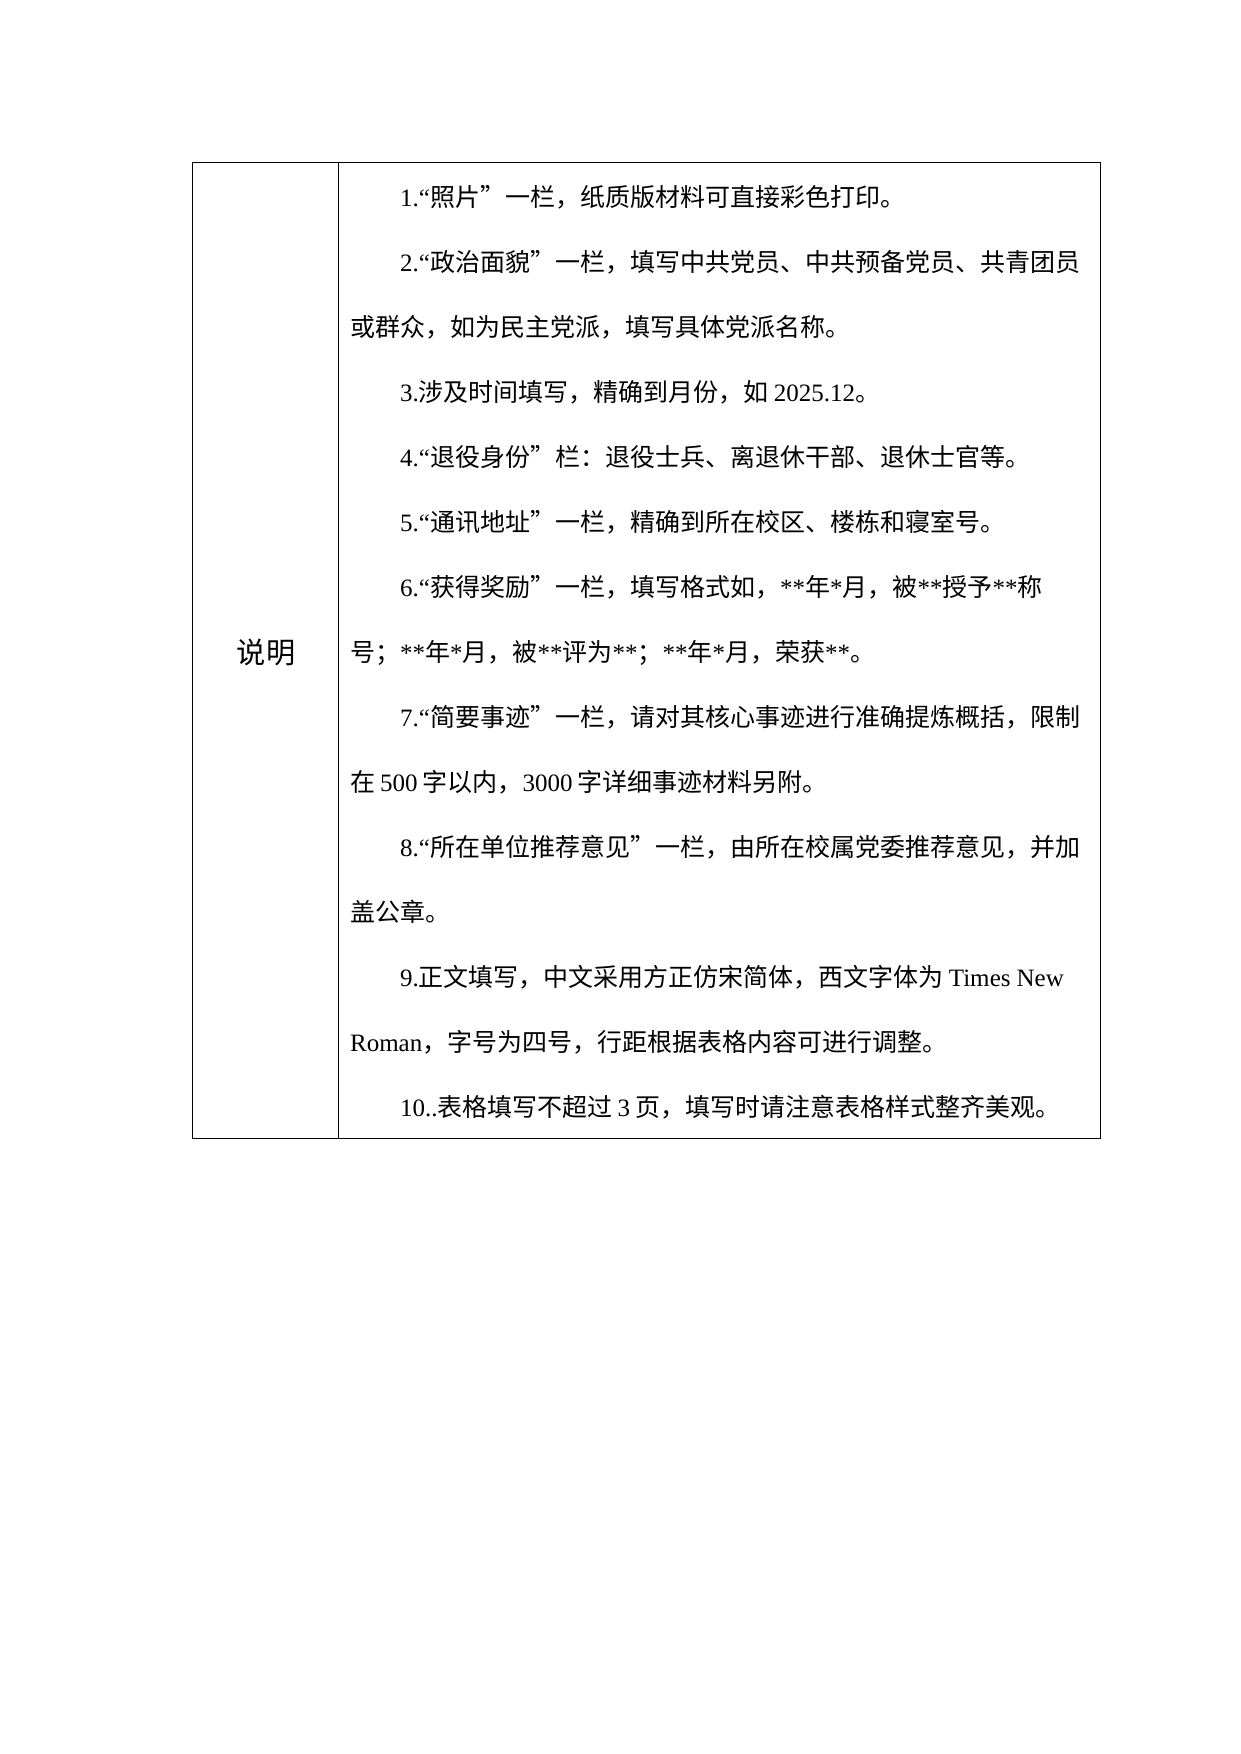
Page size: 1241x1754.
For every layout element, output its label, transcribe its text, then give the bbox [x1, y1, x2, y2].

table_cell 说明 [193, 163, 338, 1138]
table_cell 1.“照片”一栏，纸质版材料可直接彩色打印。 2.“政治面貌”一栏，填写中共党员、中共预备党员、共青团员或群众，如为民主党派，填写具体党派名称。 3.涉及时间填写，精确到月份，如2025.12。 4.“退役身份”栏：退役士兵、离退休干部、退休士官等。 5.“通讯地址”一栏，精确到所在校区、楼栋和寝室号。 6.“获得奖励”一栏，填写格式如，**年*月，被**授予**称号；**年*月，被**评为**；**年*月，荣获**。 7.“简要事迹”一栏，请对其核心事迹进行准确提炼概括，限制在500字以内，3000字详细事迹材料另附。 8.“所在单位推荐意见”一栏，由所在校属党委推荐意见，并加盖公章。 9.正文填写，中文采用方正仿宋简体，西文字体为Times New Roman，字号为四号，行距根据表格内容可进行调整。 10..表格填写不超过3页，填写时请注意表格样式整齐美观。 [339, 163, 1100, 1138]
